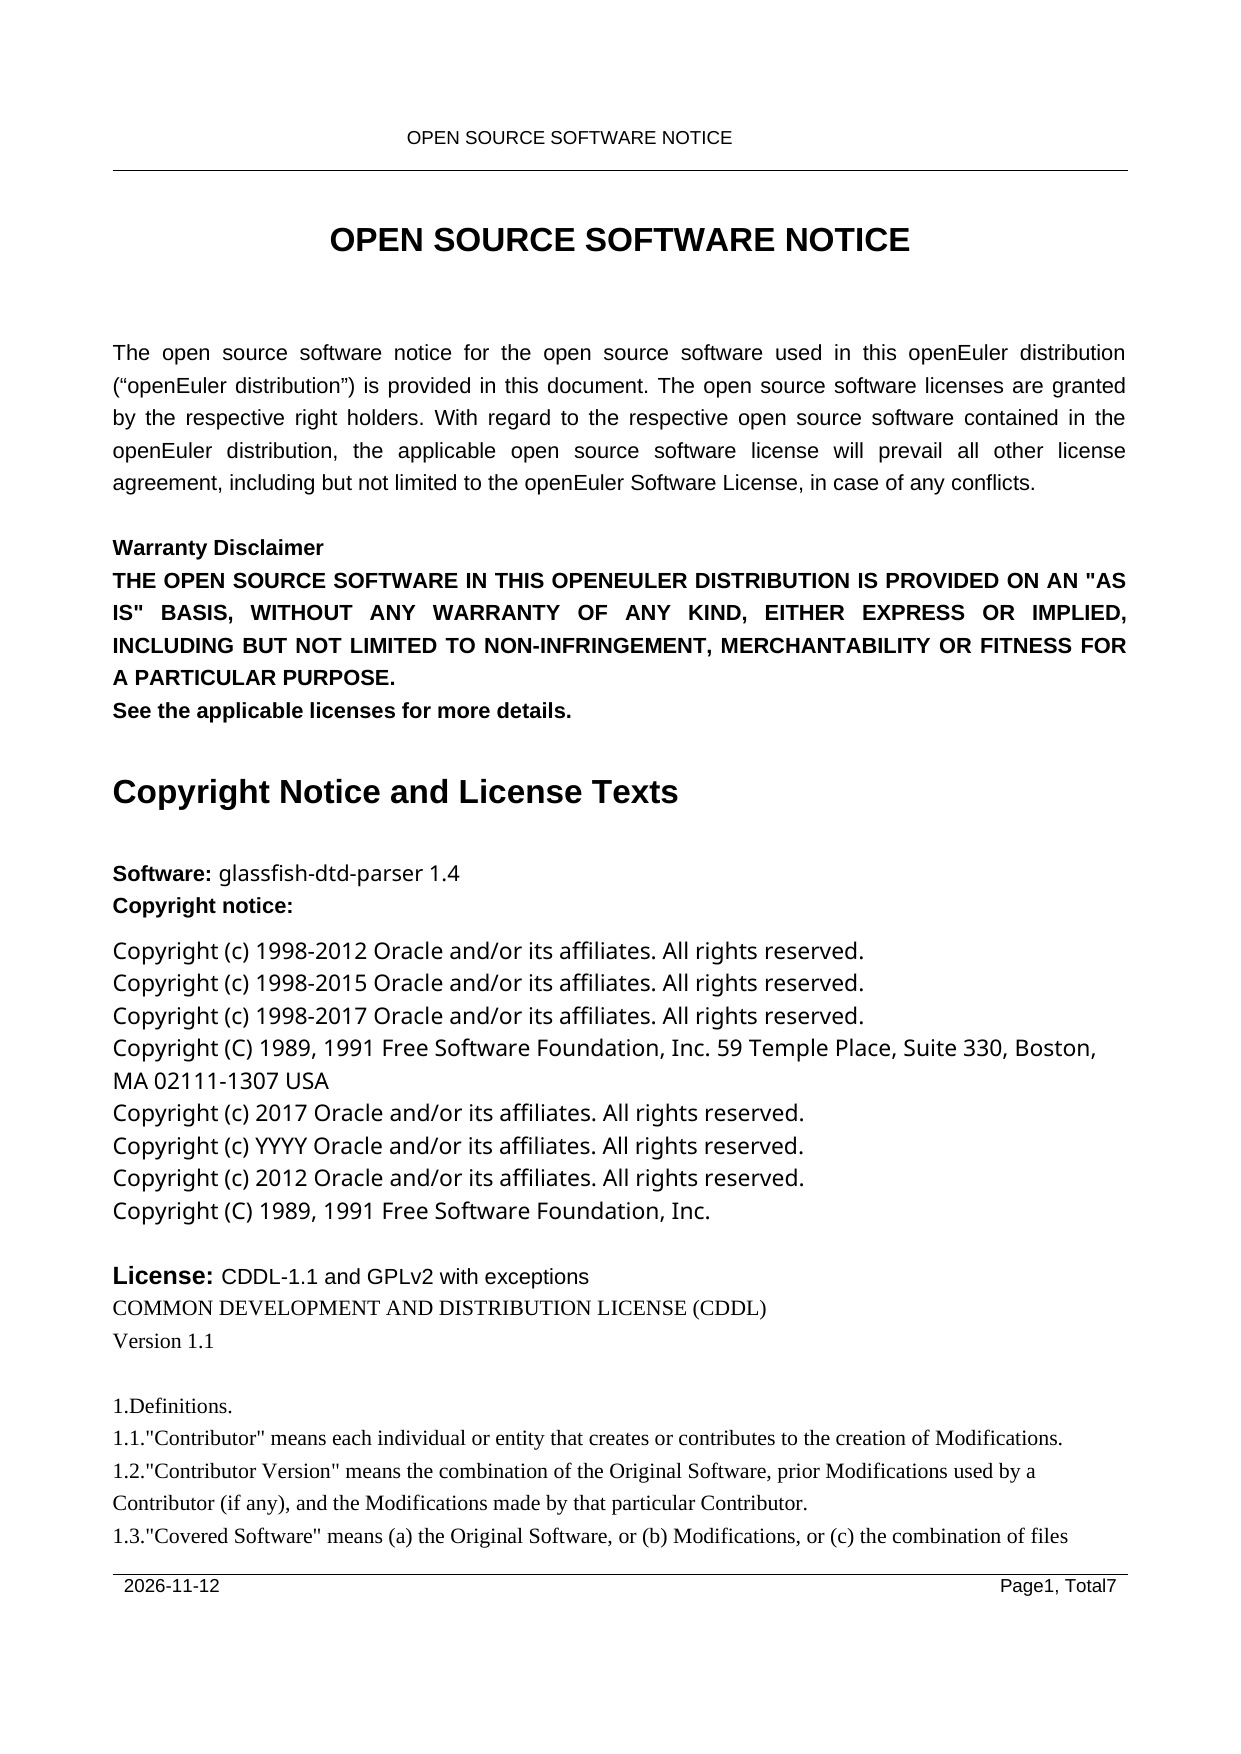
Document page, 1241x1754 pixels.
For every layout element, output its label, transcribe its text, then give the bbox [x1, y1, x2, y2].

text Copyright (c) 1998-2012 Oracle and/or its affiliates. All rights reserved. Copyright (c) 1998-2015 Oracle and/or its affiliates. All rights reserved. Copyright (c) 1998-2017 Oracle and/or its affiliates. All rights reserved. Copyright (C) 1989, 1991 Free Software Foundation, Inc. 59 Temple Place, Suite 330, Boston, MA 02111-1307 USA Copyright (c) 2017 Oracle and/or its affiliates. All rights reserved. Copyright (c) YYYY Oracle and/or its affiliates. All rights reserved. Copyright (c) 2012 Oracle and/or its affiliates. All rights reserved. Copyright (C) 1989, 1991 Free Software Foundation, Inc. [112, 934, 1128, 1259]
text THE OPEN SOURCE SOFTWARE IN THIS OPENEULER DISTRIBUTION IS PROVIDED ON AN "AS IS" BASIS, WITHOUT ANY WARRANTY OF ANY KIND, EITHER EXPRESS OR IMPLIED, INCLUDING BUT NOT LIMITED TO NON-INFRINGEMENT, MERCHANTABILITY OR FITNESS FOR A PARTICULAR PURPOSE. See the applicable licenses for more details. [112, 564, 1128, 726]
text OPEN SOURCE SOFTWARE NOTICE [112, 206, 1128, 271]
text The open source software notice for the open source software used in this openEuler distribution (“openEuler distribution”) is provided in this document. The open source software licenses are granted by the respective right holders. With regard to the respective open source software contained in the openEuler distribution, the applicable open source software license will prevail all other license agreement, including but not limited to the openEuler Software License, in case of any conflicts. [112, 336, 1128, 499]
text 1.1."Contributor" means each individual or entity that creates or contributes to the creation of Modifications. [112, 1421, 1128, 1454]
text Copyright Notice and License Texts [112, 759, 1128, 824]
text Warranty Disclaimer [112, 531, 1128, 564]
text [112, 1519, 1128, 1551]
text COMMON DEVELOPMENT AND DISTRIBUTION LICENSE (CDDL) [112, 1291, 1128, 1324]
text 1.2."Contributor Version" means the combination of the Original Software, prior Modifications used by a Contributor (if any), and the Modifications made by that particular Contributor. [112, 1454, 1128, 1519]
title Software: glassfish-dtd-parser 1.4 [112, 856, 1128, 889]
text Version 1.1 [112, 1324, 1128, 1356]
text Copyright notice: [112, 889, 1128, 921]
text License: CDDL-1.1 and GPLv2 with exceptions [112, 1259, 1128, 1291]
text 1.Definitions. [112, 1389, 1128, 1421]
